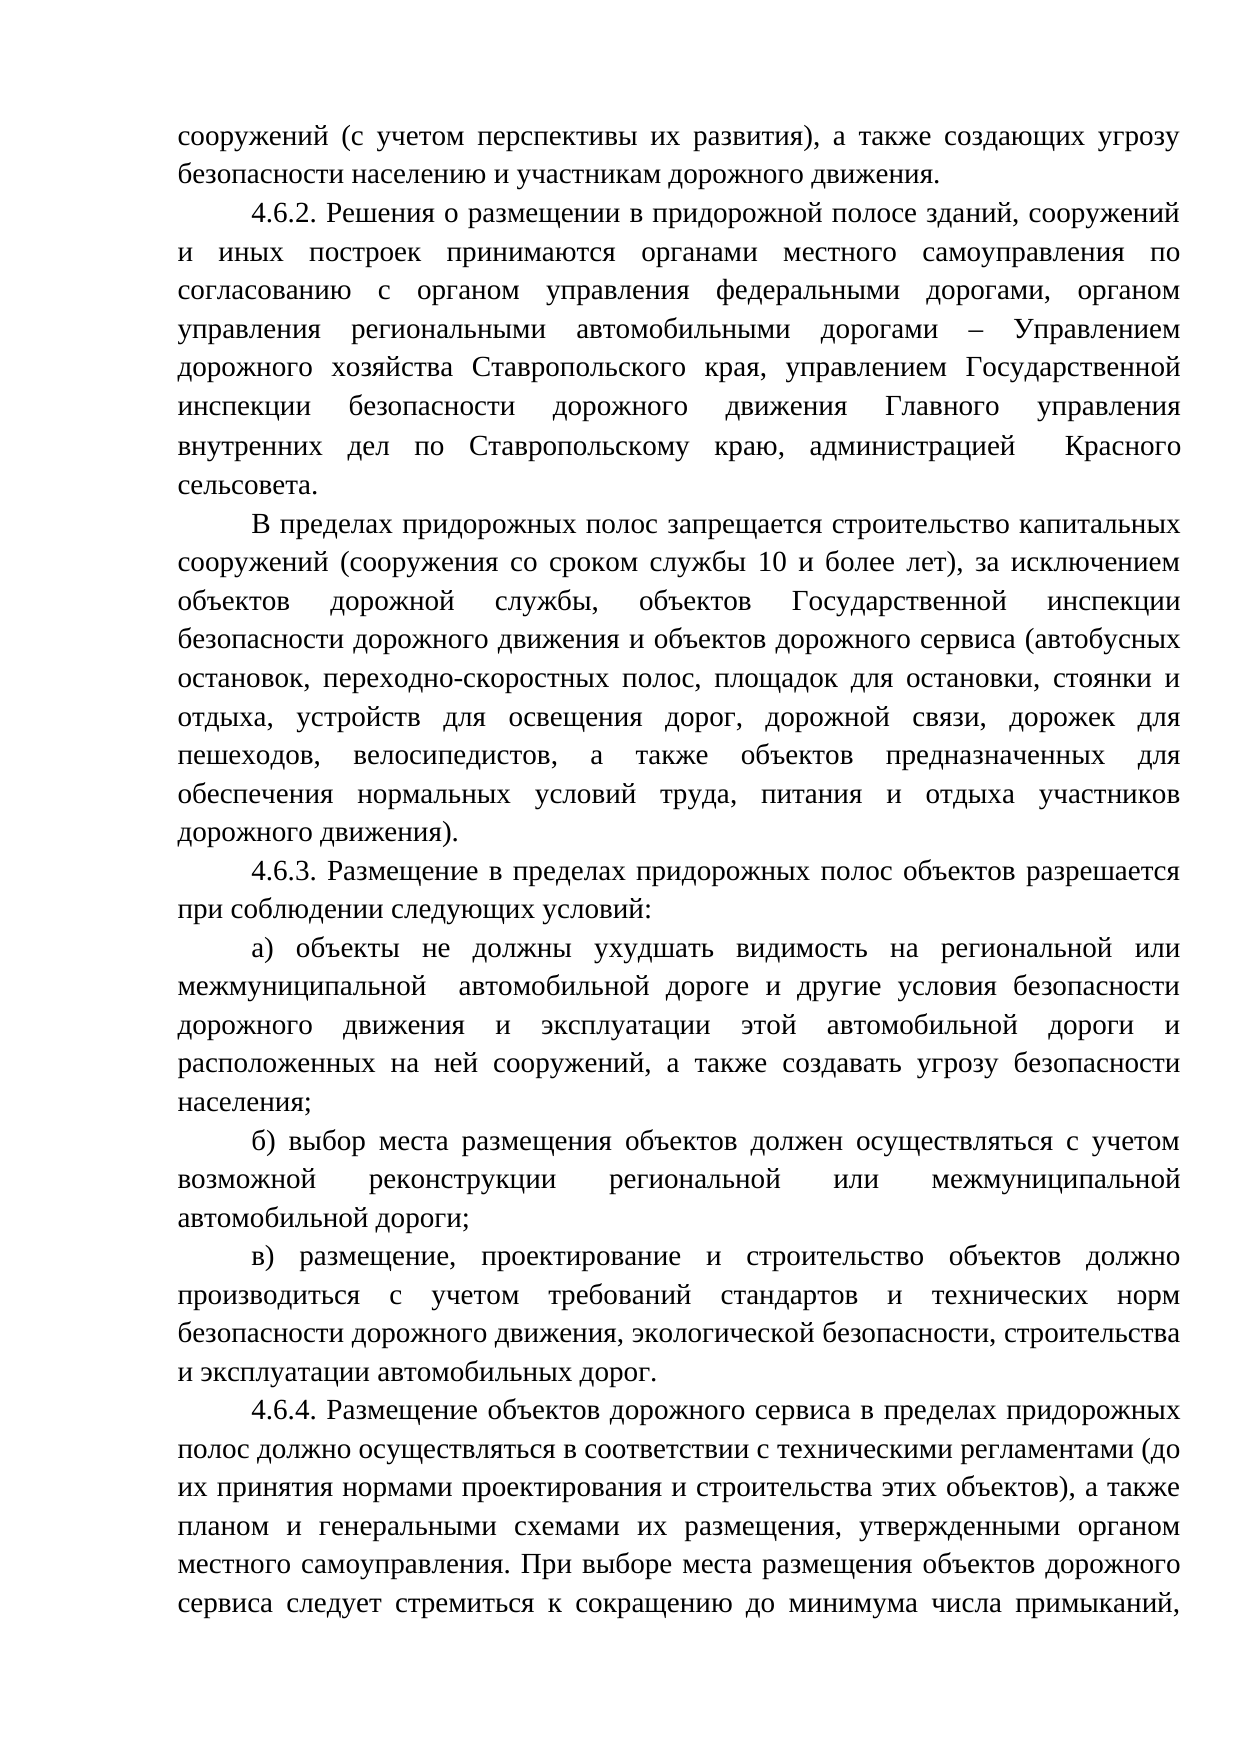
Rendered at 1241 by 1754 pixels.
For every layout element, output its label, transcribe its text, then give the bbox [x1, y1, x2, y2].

text в) размещение, проектирование и строительство объектов должно производиться с учетом требований стандартов и технических норм безопасности дорожного движения, экологической безопасности, строительства и эксплуатации автомобильных дорог. [177, 1238, 1181, 1387]
text а) объекты не должны ухудшать видимость на региональной или межмуниципальной автомобильной дороге и другие условия безопасности дорожного движения и эксплуатации этой автомобильной дороги и расположенных на ней сооружений, а также создавать угрозу безопасности населения; [177, 930, 1181, 1118]
text 4.6.3. Размещение в пределах придорожных полос объектов разрешается при соблюдении следующих условий: [177, 853, 1181, 925]
text В пределах придорожных полос запрещается строительство капитальных сооружений (сооружения со сроком службы 10 и более лет), за исключением объектов дорожной службы, объектов Государственной инспекции безопасности дорожного движения и объектов дорожного сервиса (автобусных остановок, переходно-скоростных полос, площадок для остановки, стоянки и отдыха, устройств для освещения дорог, дорожной связи, дорожек для пешеходов, велосипедистов, а также объектов предназначенных для обеспечения нормальных условий труда, питания и отдыха участников дорожного движения). [177, 506, 1181, 848]
text 4.6.2. Решения о размещении в придорожной полосе зданий, сооружений и иных построек принимаются органами местного самоуправления по согласованию с органом управления федеральными дорогами, органом управления региональными автомобильными дорогами – Управлением дорожного хозяйства Ставропольского края, управлением Государственной инспекции безопасности дорожного движения Главного управления внутренних дел по Ставропольскому краю, администрацией Красного сельсовета. [177, 195, 1181, 501]
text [177, 118, 1181, 190]
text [177, 1392, 1181, 1619]
text б) выбор места размещения объектов должен осуществляться с учетом возможной реконструкции региональной или межмуниципальной автомобильной дороги; [177, 1123, 1181, 1233]
